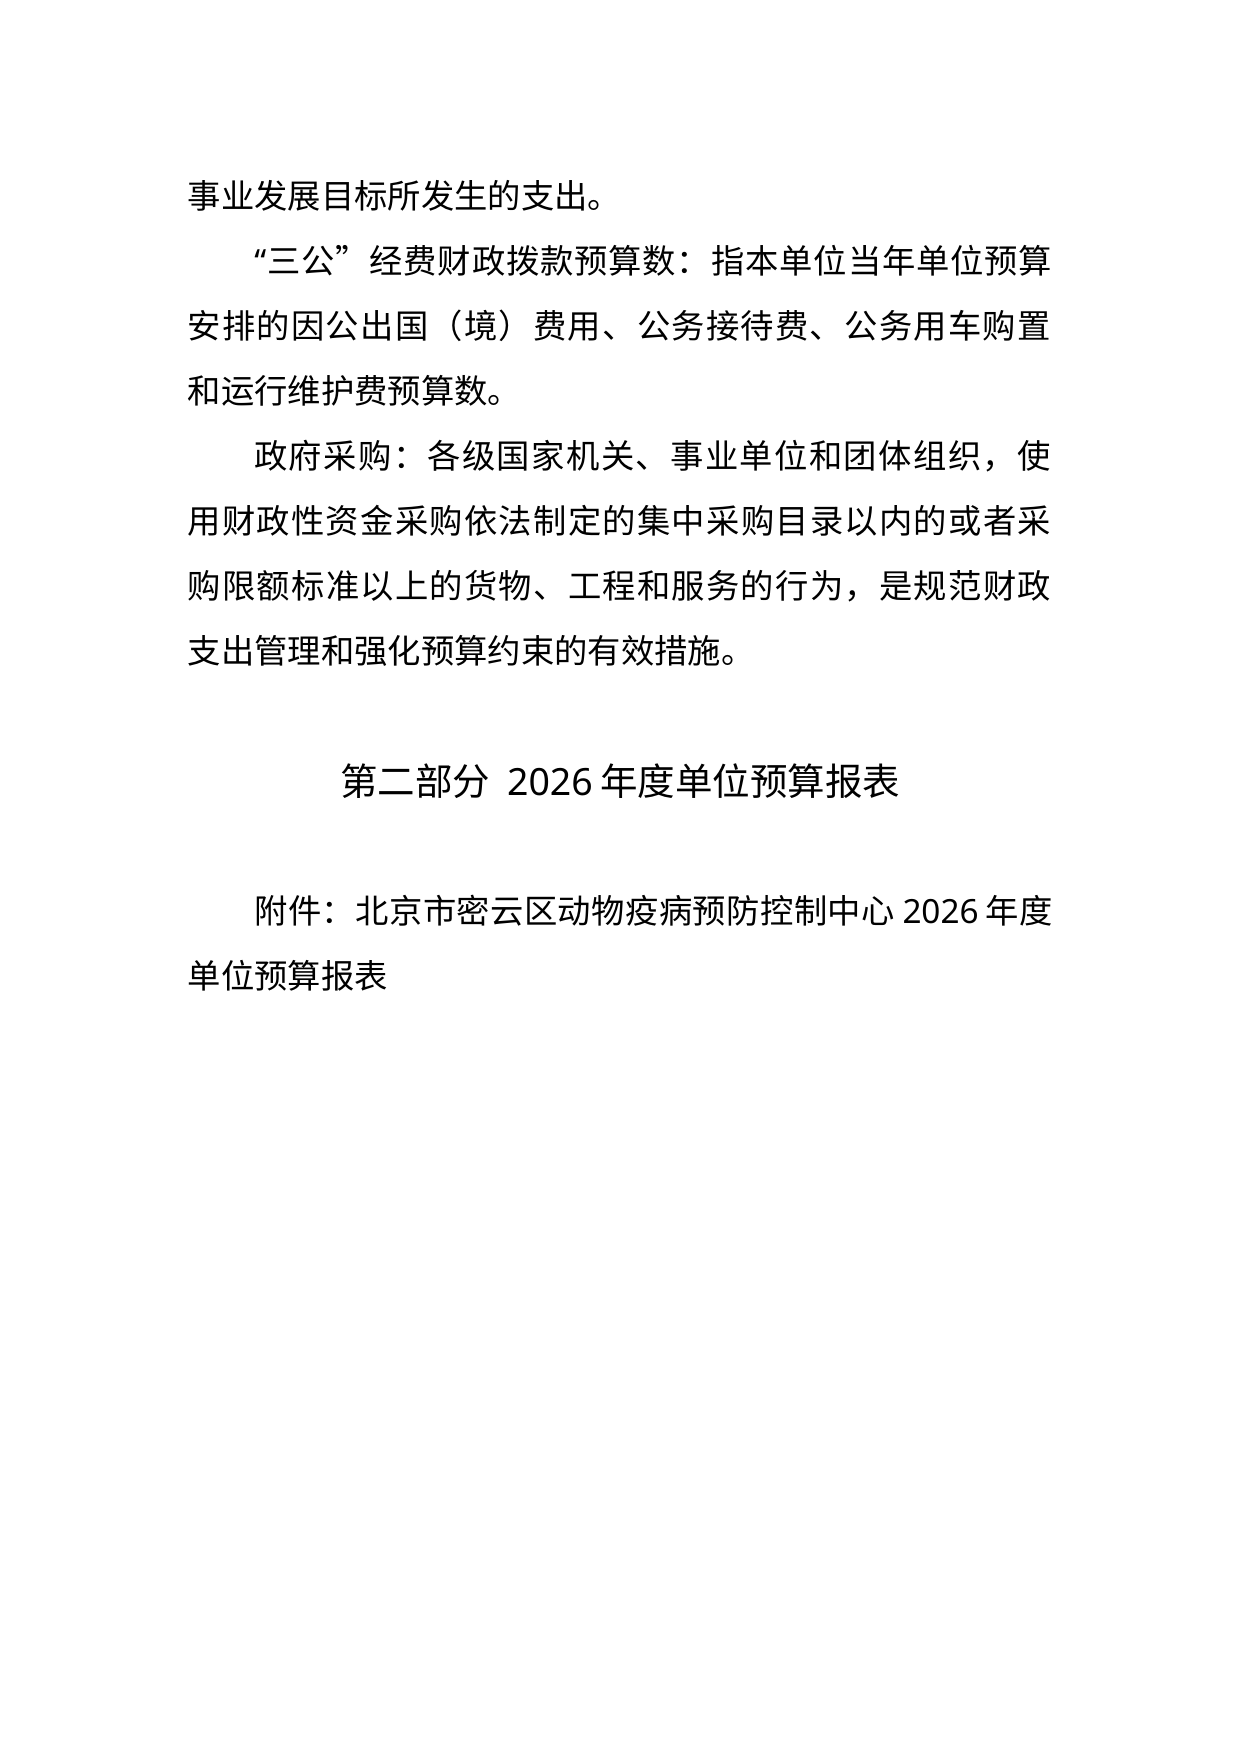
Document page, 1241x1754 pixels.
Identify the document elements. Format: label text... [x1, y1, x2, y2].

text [187, 162, 1053, 227]
text 第二部分 2026年度单位预算报表 [187, 747, 1053, 812]
text 政府采购：各级国家机关、事业单位和团体组织，使用财政性资金采购依法制定的集中采购目录以内的或者采购限额标准以上的货物、工程和服务的行为，是规范财政支出管理和强化预算约束的有效措施。 [187, 422, 1053, 682]
text 附件：北京市密云区动物疫病预防控制中心2026年度单位预算报表 [187, 877, 1053, 1007]
text “三公”经费财政拨款预算数：指本单位当年单位预算安排的因公出国（境）费用、公务接待费、公务用车购置和运行维护费预算数。 [187, 227, 1053, 422]
